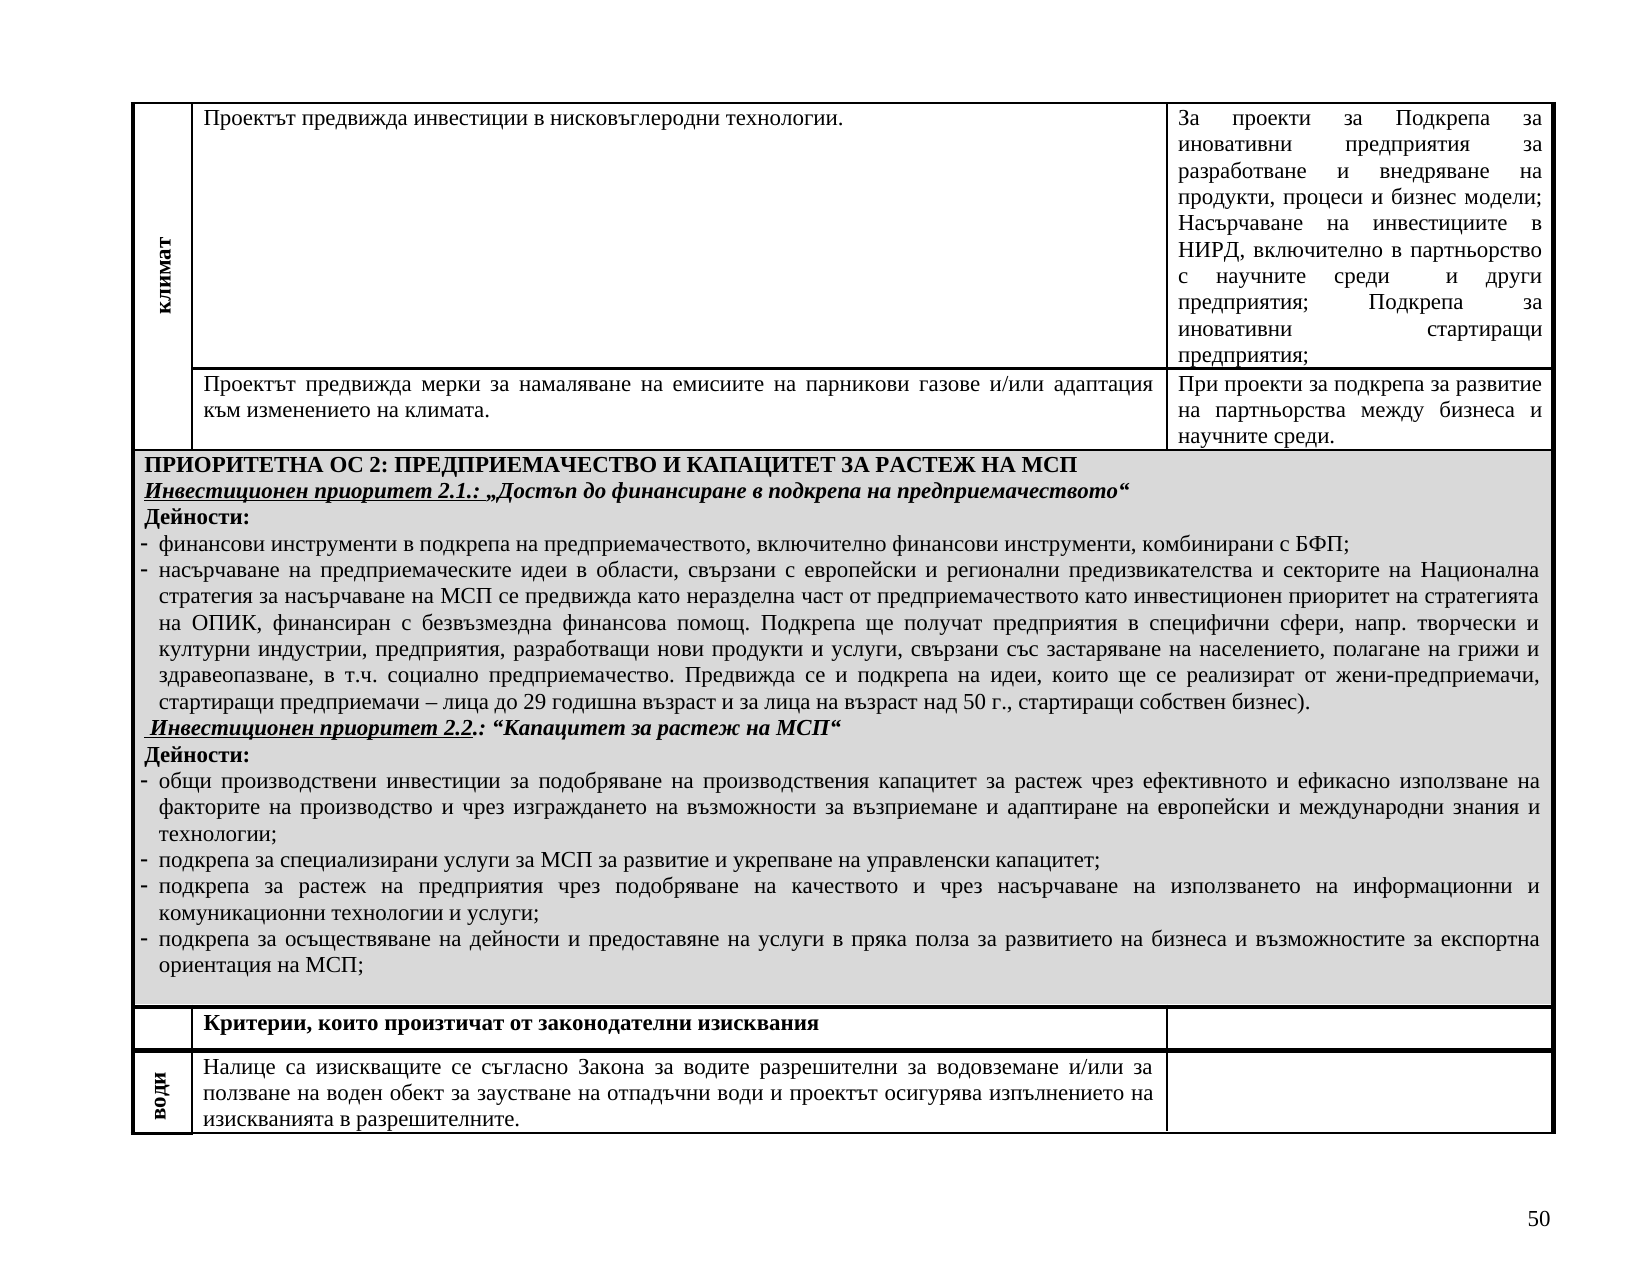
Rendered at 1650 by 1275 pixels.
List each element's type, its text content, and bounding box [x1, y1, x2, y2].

table_cell климат [135, 104, 191, 449]
table_cell [135, 1009, 191, 1048]
table_cell [1167, 1053, 1551, 1132]
table_cell Критерии, които произтичат от законодателни изисквания [193, 1009, 1166, 1048]
table_cell Проектът предвижда мерки за намаляване на емисиите на парникови газове и/или адаптация към изменението на климата. [193, 370, 1166, 449]
table_cell ПРИОРИТЕТНА ОС 2: ПРЕДПРИЕМАЧЕСТВО И КАПАЦИТЕТ ЗА РАСТЕЖ НА МСП Инвестиционен приоритет 2.1.: „Достъп до финансиране в подкрепа на предприемачеството“ Дейности: финансови инструменти в подкрепа на предприемачеството, включително финансови инструменти, комбинирани с БФП; насърчаване на предприемаческите идеи в области, свързани с европейски и регионални предизвикателства и секторите на Национална стратегия за насърчаване на МСП се предвижда като неразделна част от предприемачеството като инвестиционен приоритет на стратегията на ОПИК, финансиран с безвъзмездна финансова помощ. Подкрепа ще получат предприятия в специфични сфери, напр. творчески и културни индустрии, предприятия, разработващи нови продукти и услуги, свързани със застаряване на населението, полагане на грижи и здравеопазване, в т.ч. социално предприемачество. Предвижда се и подкрепа на идеи, които ще се реализират от жени-предприемачи, стартиращи предприемачи – лица до 29 годишна възраст и за лица на възраст над 50 г., стартиращи собствен бизнес). Инвестиционен приоритет 2.2.: “Капацитет за растеж на МСП“ Дейности: общи производствени инвестиции за подобряване на производствения капацитет за растеж чрез ефективното и ефикасно използване на факторите на производство и чрез изграждането на възможности за възприемане и адаптиране на европейски и международни знания и технологии; подкрепа за специализирани услуги за МСП за развитие и укрепване на управленски капацитет; подкрепа за растеж на предприятия чрез подобряване на качеството и чрез насърчаване на използването на информационни и комуникационни технологии и услуги; подкрепа за осъществяване на дейности и предоставяне на услуги в пряка полза за развитието на бизнеса и възможностите за експортна ориентация на МСП; [135, 451, 1551, 1004]
table_cell Налице са изискващите се съгласно Закона за водите разрешителни за водовземане и/или за ползване на воден обект за заустване на отпадъчни води и проектът осигурява изпълнението на изискванията в разрешителните. [193, 1053, 1167, 1132]
table_cell води [135, 1053, 191, 1132]
table_cell Проектът предвижда инвестиции в нисковъглеродни технологии. [193, 104, 1166, 367]
table_cell [1168, 1009, 1551, 1048]
table_cell При проекти за подкрепа за развитие на партньорства между бизнеса и научните среди. [1168, 370, 1551, 449]
table_cell За проекти за Подкрепа за иновативни предприятия за разработване и внедряване на продукти, процеси и бизнес модели; Насърчаване на инвестициите в НИРД, включително в партньорство с научните среди и други предприятия; Подкрепа за иновативни стартиращи предприятия; [1168, 104, 1551, 367]
